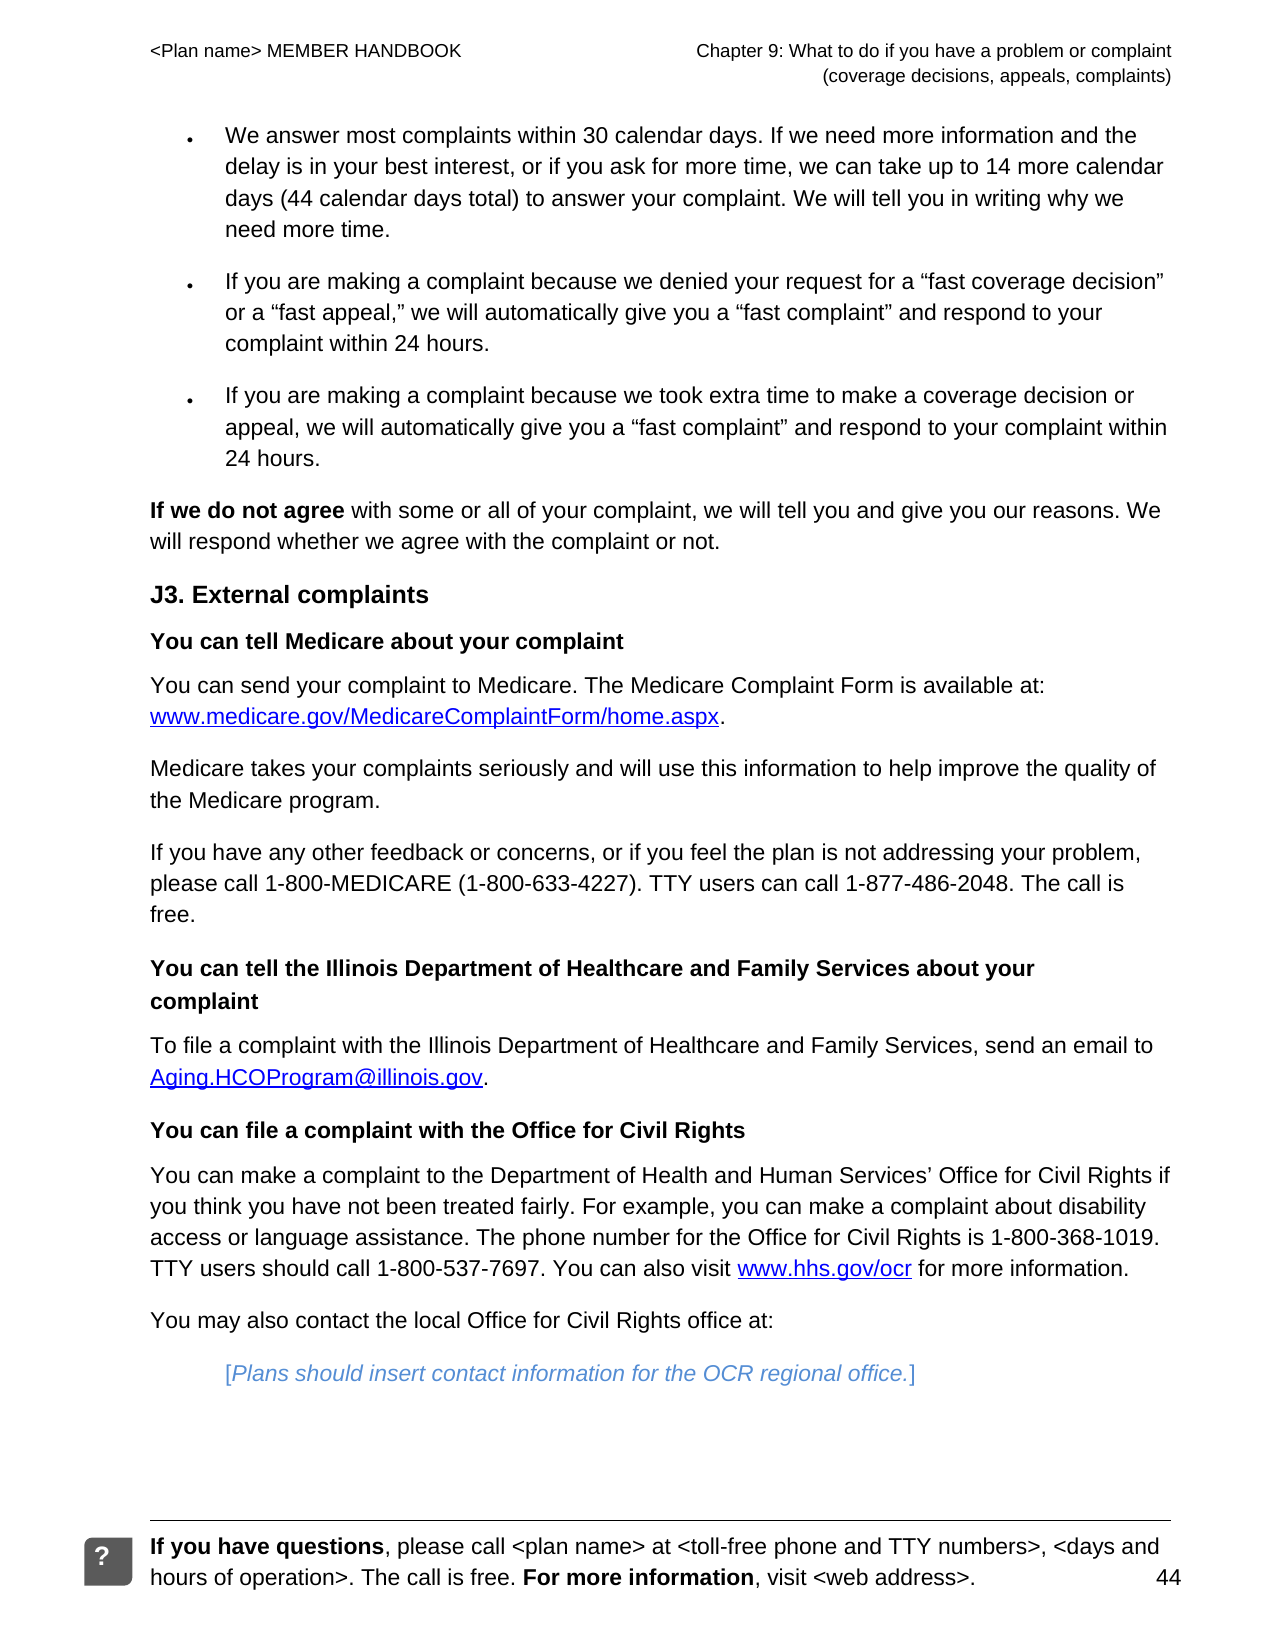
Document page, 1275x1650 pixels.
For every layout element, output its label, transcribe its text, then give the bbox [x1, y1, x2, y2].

subtitle J3. External complaints [150, 577, 1096, 610]
subtitle You can tell the Illinois Department of Healthcare and Family Services about your complaint [150, 950, 1096, 1016]
text If you have any other feedback or concerns, or if you feel the plan is not addressing your problem, please call 1-800-MEDICARE (1-800-633-4227). TTY users can call 1-877-486-2048. The call is free. [150, 835, 1171, 929]
text You can send your complaint to Medicare. The Medicare Complaint Form is available at: www.medicare.gov/MedicareComplaintForm/home.aspx. [150, 668, 1171, 731]
text To file a complaint with the Illinois Department of Healthcare and Family Services, send an email to Aging.HCOProgram@illinois.gov. [150, 1029, 1171, 1091]
subtitle You can file a complaint with the Office for Civil Rights [150, 1112, 1096, 1146]
list We answer most complaints within 30 calendar days. If we need more information and the delay is in your best interest, or if you ask for more time, we can take up to 14 more calendar days (44 calendar days total) to answer your complaint. We will tell you in writing why we need more time. [187, 118, 1171, 243]
text Medicare takes your complaints seriously and will use this information to help improve the quality of the Medicare program. [150, 752, 1171, 814]
text You may also contact the local Office for Civil Rights office at: [150, 1304, 1171, 1335]
text [Plans should insert contact information for the OCR regional office.] [225, 1356, 1171, 1387]
list If we do not agree with some or all of your complaint, we will tell you and give you our reasons. We will respond whether we agree with the complaint or not. [150, 493, 1171, 556]
list If you are making a complaint because we took extra time to make a coverage decision or appeal, we will automatically give you a “fast complaint” and respond to your complaint within 24 hours. [187, 379, 1171, 473]
subtitle You can tell Medicare about your complaint [150, 623, 1096, 656]
list If you are making a complaint because we denied your request for a “fast coverage decision” or a “fast appeal,” we will automatically give you a “fast complaint” and respond to your complaint within 24 hours. [187, 264, 1171, 358]
text You can make a complaint to the Department of Health and Human Services’ Office for Civil Rights if you think you have not been treated fairly. For example, you can make a complaint about disability access or language assistance. The phone number for the Office for Civil Rights is 1-800-368-1019. TTY users should call 1-800-537-7697. You can also visit www.hhs.gov/ocr for more information. [150, 1158, 1171, 1283]
